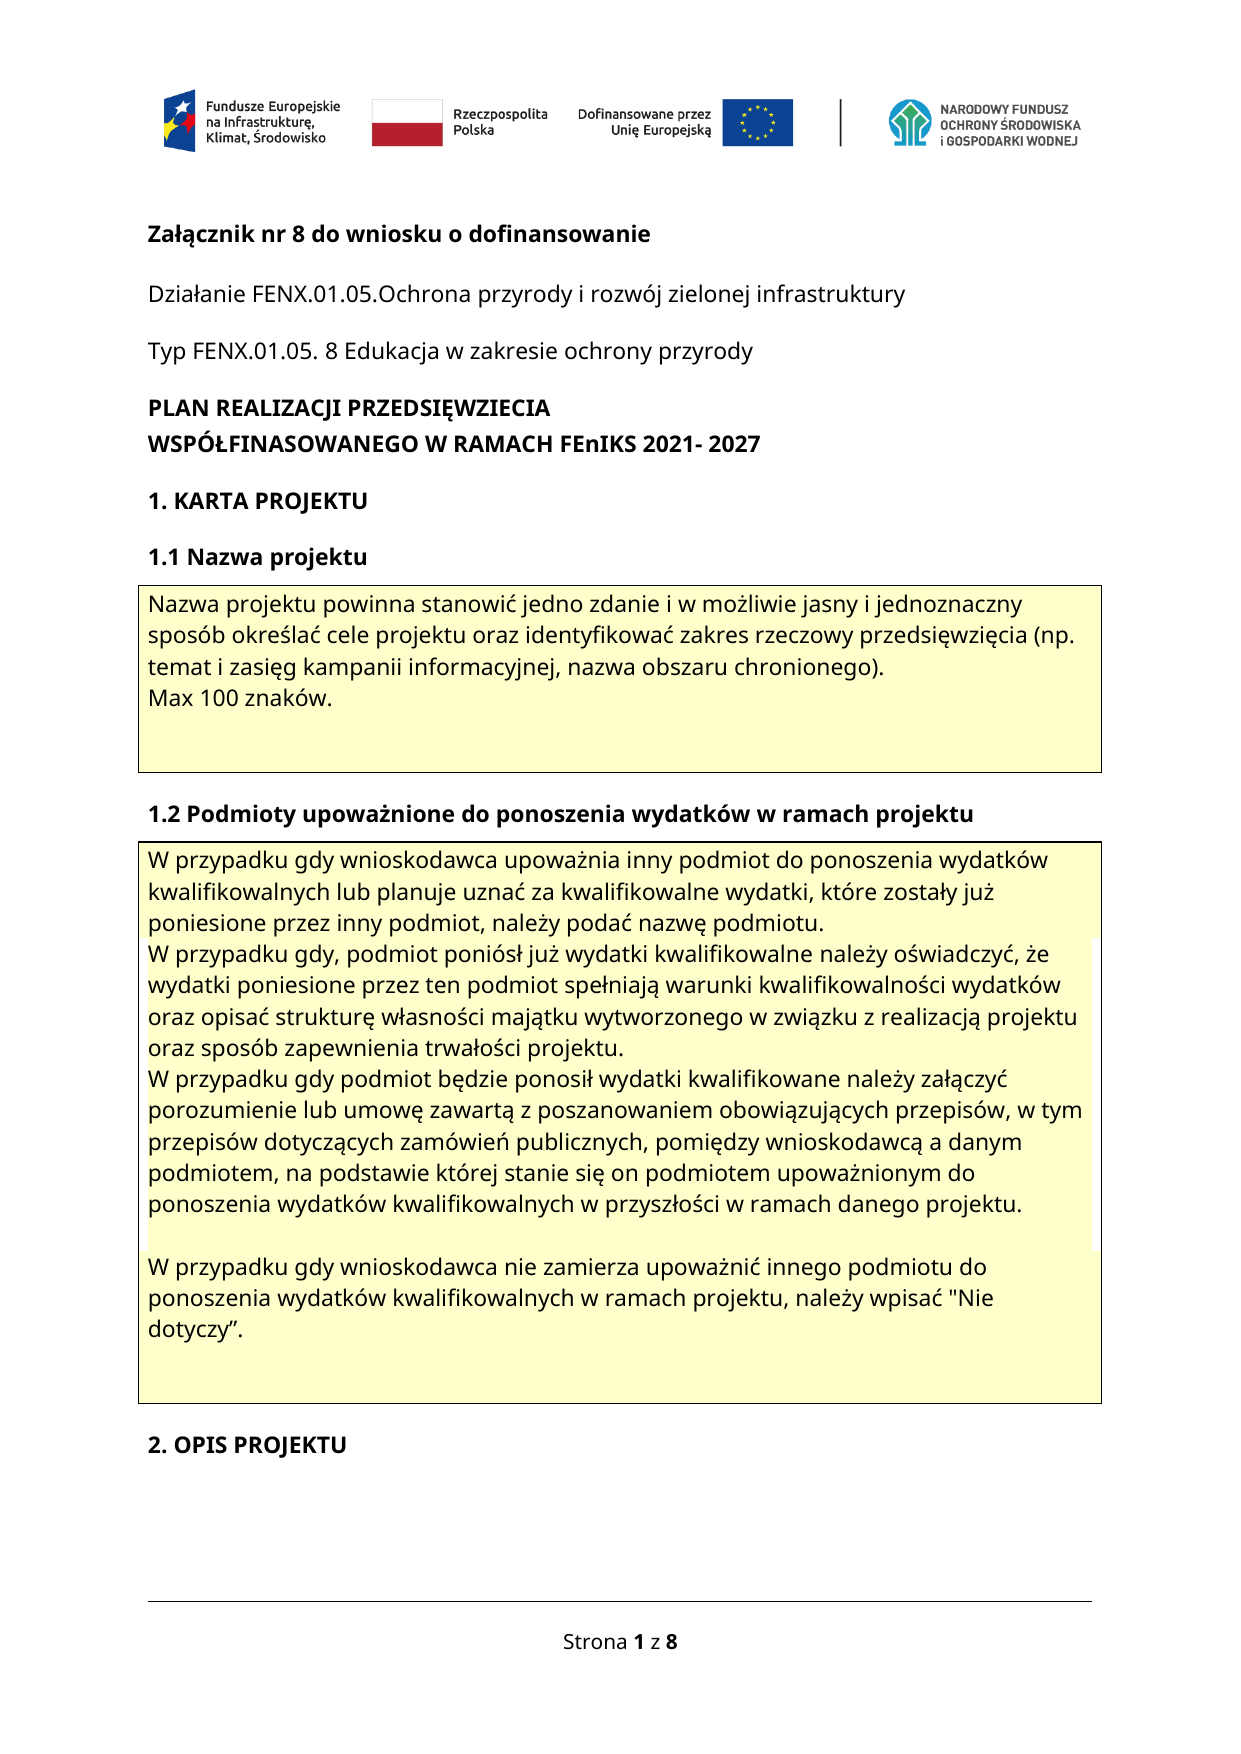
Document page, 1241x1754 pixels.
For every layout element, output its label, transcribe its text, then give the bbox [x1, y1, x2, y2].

text W przypadku gdy podmiot będzie ponosił wydatki kwalifikowane należy załączyć porozumienie lub umowę zawartą z poszanowaniem obowiązujących przepisów, w tym przepisów dotyczących zamówień publicznych, pomiędzy wnioskodawcą a danym podmiotem, na podstawie której stanie się on podmiotem upoważnionym do ponoszenia wydatków kwalifikowalnych w przyszłości w ramach danego projektu. [148, 1063, 1092, 1219]
text Nazwa projektu powinna stanowić jedno zdanie i w możliwie jasny i jednoznaczny sposób określać cele projektu oraz identyfikować zakres rzeczowy przedsięwzięcia (np. temat i zasięg kampanii informacyjnej, nazwa obszaru chronionego). [139, 586, 1101, 679]
picture [147, 73, 1093, 168]
text 1.2 Podmioty upoważnione do ponoszenia wydatków w ramach projektu [148, 798, 1092, 829]
text Typ FENX.01.05. 8 Edukacja w zakresie ochrony przyrody [148, 335, 1092, 366]
text W przypadku gdy, podmiot poniósł już wydatki kwalifikowalne należy oświadczyć, że wydatki poniesione przez ten podmiot spełniają warunki kwalifikowalności wydatków oraz opisać strukturę własności majątku wytworzonego w związku z realizacją projektu oraz sposób zapewnienia trwałości projektu. [148, 938, 1092, 1063]
text 2. OPIS PROJEKTU [148, 1429, 1092, 1460]
subtitle Załącznik nr 8 do wniosku o dofinansowanie [148, 217, 1092, 249]
text W przypadku gdy wnioskodawca upoważnia inny podmiot do ponoszenia wydatków kwalifikowalnych lub planuje uznać za kwalifikowalne wydatki, które zostały już poniesione przez inny podmiot, należy podać nazwę podmiotu. [139, 843, 1101, 938]
text Max 100 znaków. [139, 679, 1101, 772]
text Działanie FENX.01.05.Ochrona przyrody i rozwój zielonej infrastruktury [148, 278, 1092, 310]
text W przypadku gdy wnioskodawca nie zamierza upoważnić innego podmiotu do ponoszenia wydatków kwalifikowalnych w ramach projektu, należy wpisać "Nie dotyczy”. [139, 1248, 1101, 1403]
text PLAN REALIZACJI PRZEDSIĘWZIECIA WSPÓŁFINASOWANEGO W RAMACH FEnIKS 2021- 2027 [148, 392, 1092, 459]
text 1.1 Nazwa projektu [148, 541, 1092, 573]
text 1. KARTA PROJEKTU [148, 485, 1092, 516]
